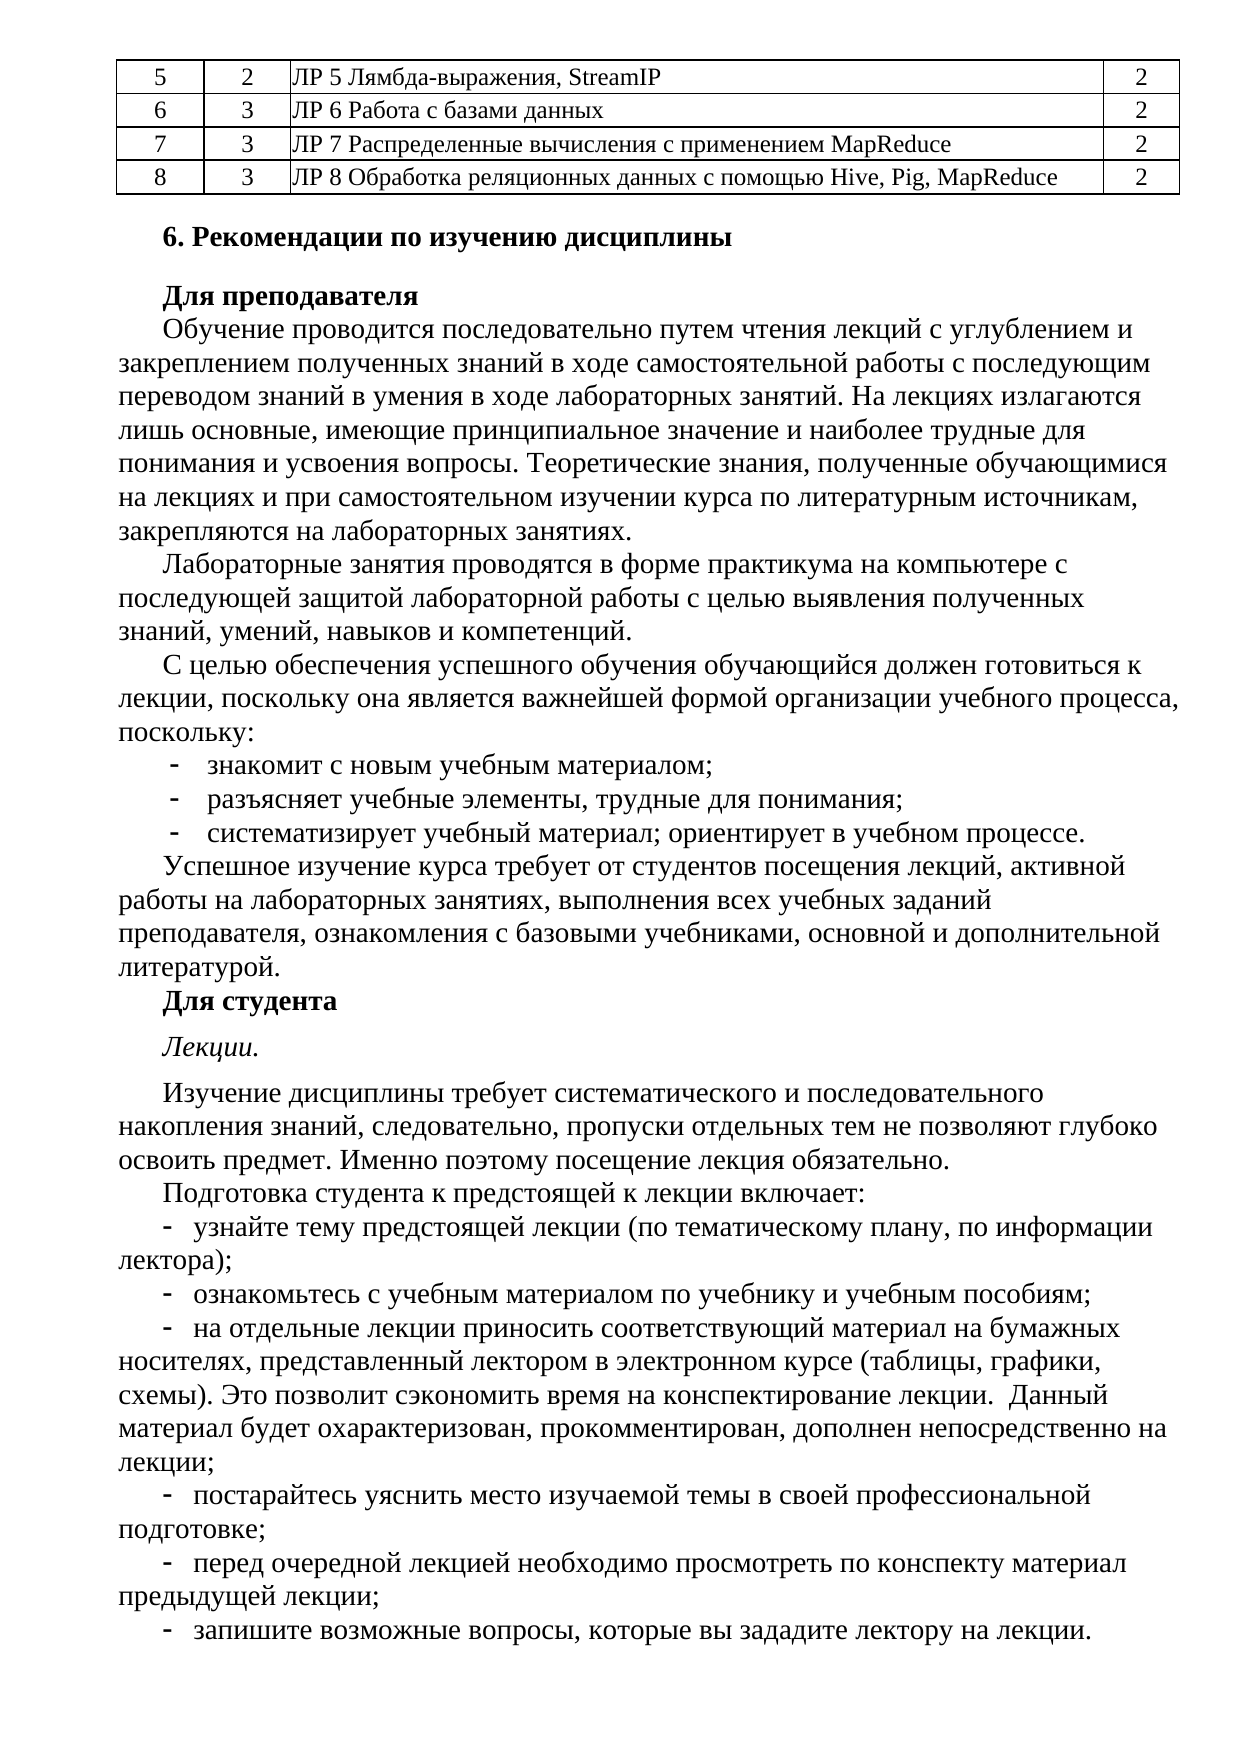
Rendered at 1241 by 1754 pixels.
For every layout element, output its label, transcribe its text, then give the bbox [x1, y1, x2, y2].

text Лабораторные занятия проводятся в форме практикума на компьютере с последующей защитой лабораторной работы с целью выявления полученных знаний, умений, навыков и компетенций. [118, 546, 1181, 647]
table_cell 7 [117, 128, 203, 159]
list ознакомьтесь с учебным материалом по учебнику и учебным пособиям; [118, 1276, 1181, 1310]
text Обучение проводится последовательно путем чтения лекций с углублением и закреплением полученных знаний в ходе самостоятельной работы с последующим переводом знаний в умения в ходе лабораторных занятий. На лекциях излагаются лишь основные, имеющие принципиальное значение и наиболее трудные для понимания и усвоения вопросы. Теоретические знания, полученные обучающимися на лекциях и при самостоятельном изучении курса по литературным источникам, закрепляются на лабораторных занятиях. [118, 311, 1181, 546]
list запишите возможные вопросы, которые вы зададите лектору на лекции. [118, 1612, 1181, 1646]
list знакомит с новым учебным материалом; [169, 747, 1181, 781]
table_cell 2 [1104, 128, 1179, 159]
table_cell 3 [205, 94, 290, 126]
text С целью обеспечения успешного обучения обучающийся должен готовиться к лекции, поскольку она является важнейшей формой организации учебного процесса, поскольку: [118, 647, 1181, 747]
list разъясняет учебные элементы, трудные для понимания; [169, 781, 1181, 815]
table_cell 8 [117, 161, 203, 193]
text Изучение дисциплины требует систематического и последовательного накопления знаний, следовательно, пропуски отдельных тем не позволяют глубоко освоить предмет. Именно поэтому посещение лекция обязательно. [118, 1075, 1181, 1175]
text Лекции. [118, 1029, 1181, 1062]
text Для студента [118, 983, 1181, 1016]
text Успешное изучение курса требует от студентов посещения лекций, активной работы на лабораторных занятиях, выполнения всех учебных заданий преподавателя, ознакомления с базовыми учебниками, основной и дополнительной литературой. [118, 848, 1181, 983]
table_cell 3 [205, 161, 290, 193]
text 6. Рекомендации по изучению дисциплины [118, 219, 1181, 253]
table_cell 2 [1104, 61, 1179, 92]
list постарайтесь уяснить место изучаемой темы в своей профессиональной подготовке; [118, 1477, 1181, 1545]
table_cell 5 [117, 61, 203, 92]
list систематизирует учебный материал; ориентирует в учебном процессе. [169, 815, 1181, 848]
list перед очередной лекцией необходимо просмотреть по конспекту материал предыдущей лекции; [118, 1545, 1181, 1612]
table_cell 3 [205, 128, 290, 159]
list на отдельные лекции приносить соответствующий материал на бумажных носителях, представленный лектором в электронном курсе (таблицы, графики, схемы). Это позволит сэкономить время на конспектирование лекции. Данный материал будет охарактеризован, прокомментирован, дополнен непосредственно на лекции; [118, 1310, 1181, 1477]
list узнайте тему предстоящей лекции (по тематическому плану, по информации лектора); [118, 1209, 1181, 1276]
table_cell 6 [117, 94, 203, 126]
table_cell 2 [1104, 161, 1179, 193]
table_cell ЛР 8 Обработка реляционных данных с помощью Hive, Pig, MapReduce [291, 161, 1103, 193]
table_cell 2 [1104, 94, 1179, 126]
table_cell ЛР 6 Работа с базами данных [291, 94, 1103, 126]
table_cell 2 [205, 61, 290, 92]
table_cell ЛР 5 Лямбда-выражения, StreamIP [291, 61, 1103, 92]
table_cell ЛР 7 Распределенные вычисления с применением MapReduce [291, 128, 1103, 159]
text Подготовка студента к предстоящей к лекции включает: [118, 1175, 1181, 1209]
text Для преподавателя [118, 278, 1181, 311]
